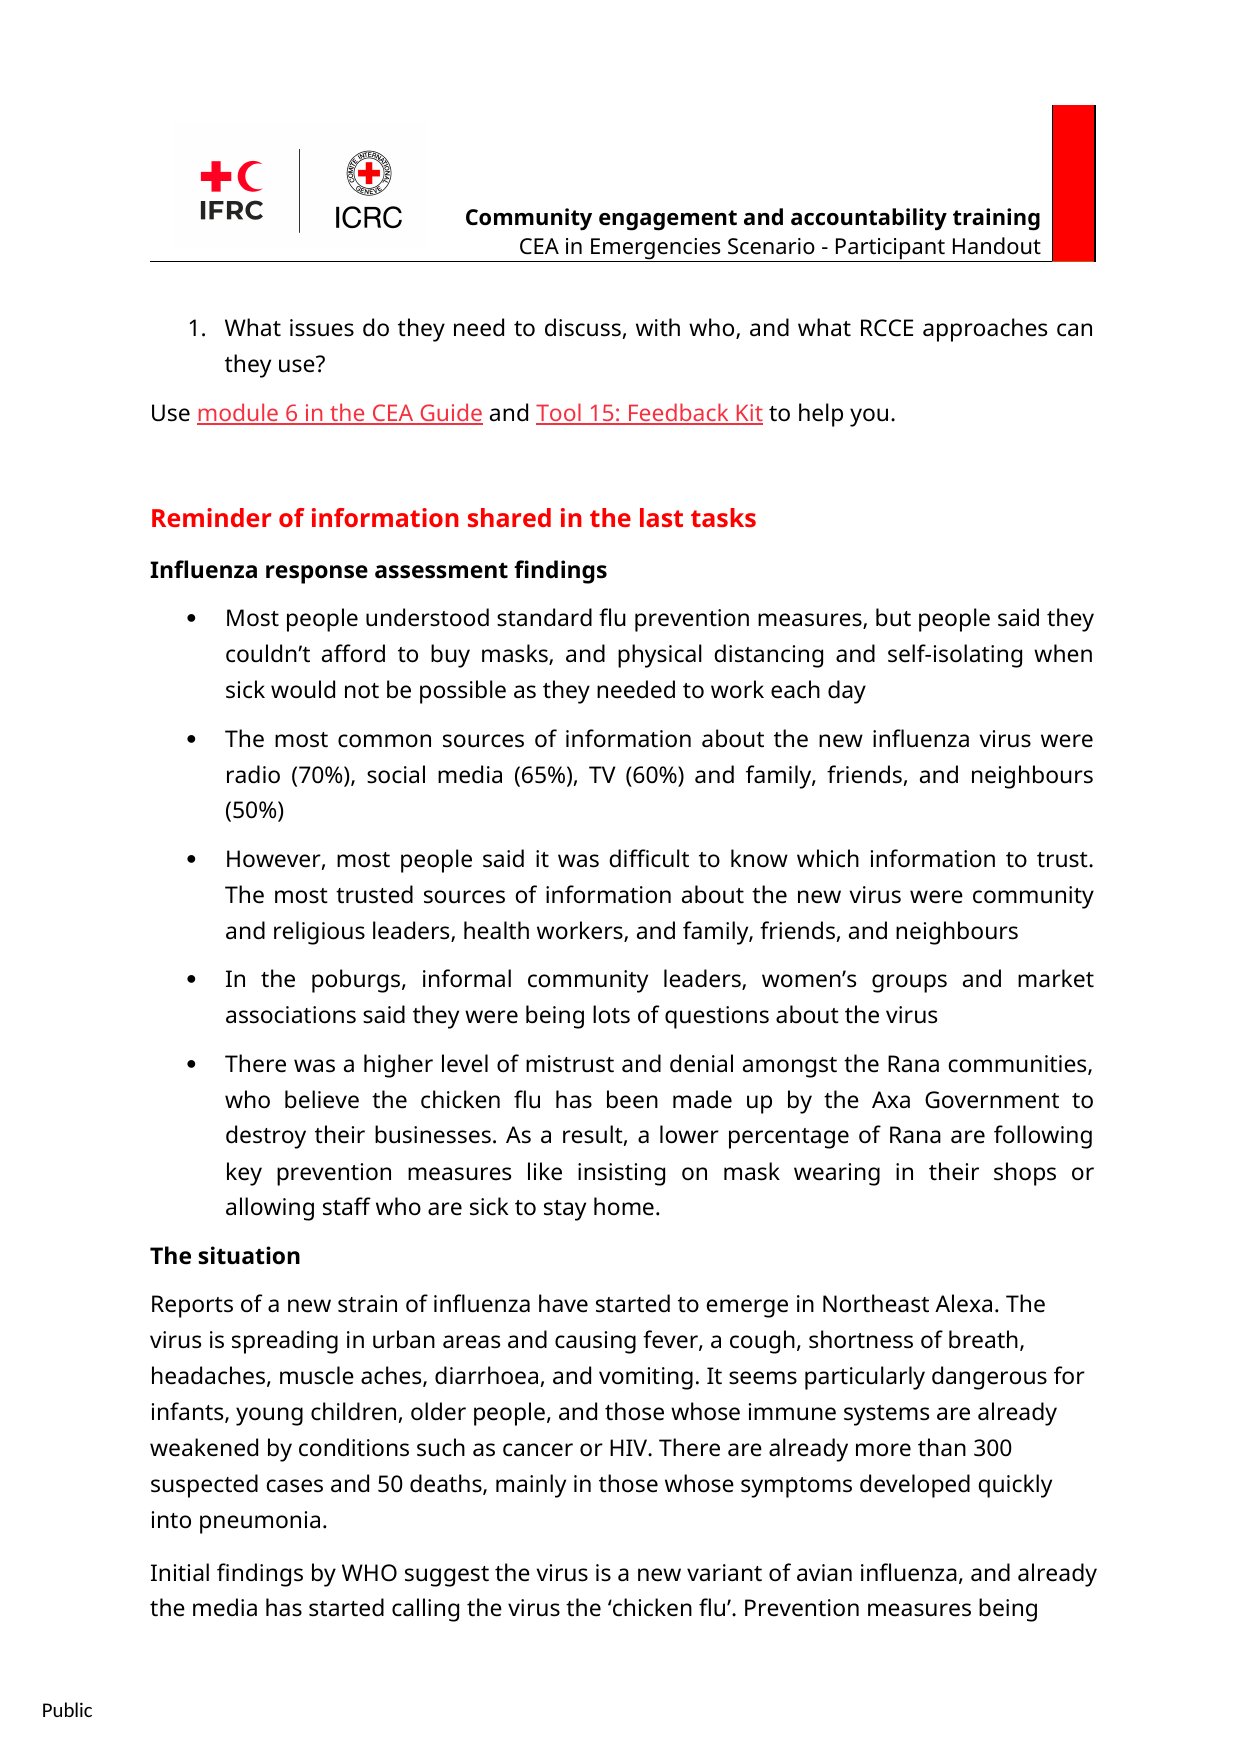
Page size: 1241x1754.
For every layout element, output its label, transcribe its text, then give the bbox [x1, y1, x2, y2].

text Reports of a new strain of influenza have started to emerge in Northeast Alexa. The virus is spreading in urban areas and causing fever, a cough, shortness of breath, headaches, muscle aches, diarrhoea, and vomiting. It seems particularly dangerous for infants, young children, older people, and those whose immune systems are already weakened by conditions such as cancer or HIV. There are already more than 300 suspected cases and 50 deaths, mainly in those whose symptoms developed quickly into pneumonia. [150, 1288, 1100, 1535]
list In the poburgs, informal community leaders, women’s groups and market associations said they were being lots of questions about the virus [187, 963, 1095, 1030]
text Reminder of information shared in the last tasks [150, 500, 1095, 534]
picture [173, 122, 427, 247]
text The situation [150, 1240, 1095, 1271]
list However, most people said it was difficult to know which information to trust. The most trusted sources of information about the new virus were community and religious leaders, health workers, and family, friends, and neighbours [187, 843, 1095, 946]
text Use module 6 in the CEA Guide and Tool 15: Feedback Kit to help you. [150, 397, 1095, 428]
list There was a higher level of mistrust and denial amongst the Rana communities, who believe the chicken flu has been made up by the Axa Government to destroy their businesses. As a result, a lower percentage of Rana are following key prevention measures like insisting on mask wearing in their shops or allowing staff who are sick to stay home. [187, 1048, 1095, 1223]
text Influenza response assessment findings [150, 554, 1095, 585]
list Most people understood standard flu prevention measures, but people said they couldn’t afford to buy masks, and physical distancing and self-isolating when sick would not be possible as they needed to work each day [187, 602, 1095, 705]
list What issues do they need to discuss, with who, and what RCCE approaches can they use? [187, 312, 1095, 379]
list The most common sources of information about the new influenza virus were radio (70%), social media (65%), TV (60%) and family, friends, and neighbours (50%) [187, 723, 1095, 826]
